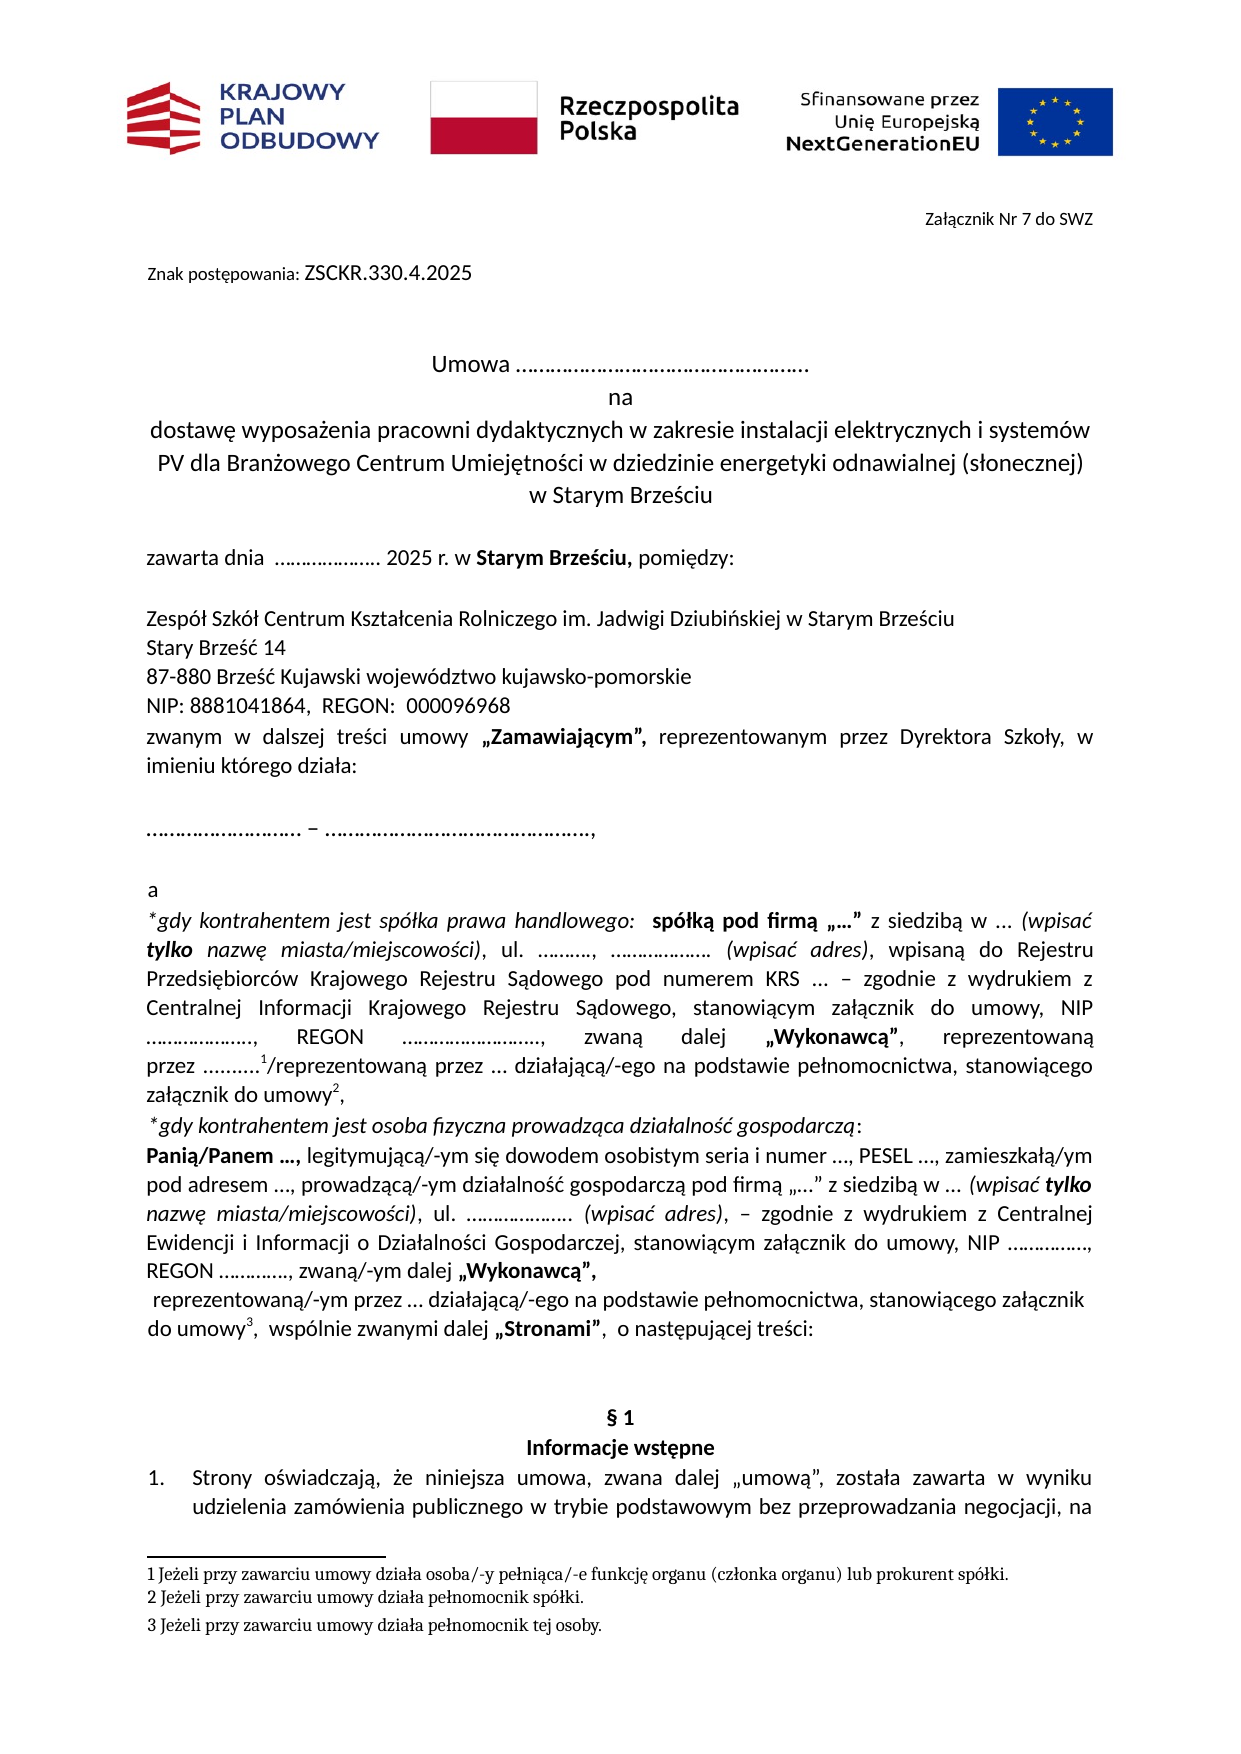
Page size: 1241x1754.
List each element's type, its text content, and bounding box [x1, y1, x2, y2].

text Panią/Panem …, legitymującą/-ym się dowodem osobistym seria i numer …, PESEL …, zamieszkałą/ym pod adresem …, prowadzącą/-ym działalność gospodarczą pod firmą „…” z siedzibą w … (wpisać tylko nazwę miasta/miejscowości), ul. ……………….. (wpisać adres), – zgodnie z wydrukiem z Centralnej Ewidencji i Informacji o Działalności Gospodarczej, stanowiącym załącznik do umowy, NIP ……………, REGON …………., zwaną/-ym dalej „Wykonawcą”, [146, 1141, 1094, 1285]
text Informacje wstępne [147, 1433, 1093, 1461]
picture [89, 63, 1160, 179]
text zwanym w dalszej treści umowy „Zamawiającym”, reprezentowanym przez Dyrektora Szkoły, w imieniu którego działa: [146, 722, 1094, 779]
text zawarta dnia ……………….. 2025 r. w Starym Brześciu, pomiędzy: [146, 543, 1094, 571]
text ……………………… – ………………………………………., [146, 812, 1098, 843]
text a [147, 875, 1098, 903]
text reprezentowaną/-ym przez … działającą/-ego na podstawie pełnomocnictwa, stanowiącego załącznik do umowy, wspólnie zwanymi dalej „Stronami”, o następującej treści: [147, 1286, 1093, 1342]
text Znak postępowania: ZSCKR.330.4.2025 [147, 258, 1098, 286]
text Stary Brześć 14 [146, 633, 1098, 661]
text § 1 [147, 1403, 1093, 1431]
text 87-880 Brześć Kujawski województwo kujawsko-pomorskie [146, 662, 1098, 690]
text Zespół Szkół Centrum Kształcenia Rolniczego im. Jadwigi Dziubińskiej w Starym Brześciu [146, 604, 1098, 632]
text *gdy kontrahentem jest spółka prawa handlowego: spółką pod firmą „…” z siedzibą w ... (wpisać tylko nazwę miasta/miejscowości), ul. ………., ………………. (wpisać adres), wpisaną do Rejestru Przedsiębiorców Krajowego Rejestru Sądowego pod numerem KRS ... – zgodnie z wydrukiem z Centralnej Informacji Krajowego Rejestru Sądowego, stanowiącym załącznik do umowy, NIP ……………….., REGON …………………….., zwaną dalej „Wykonawcą”, reprezentowaną przez ........../reprezentowaną przez … działającą/-ego na podstawie pełnomocnictwa, stanowiącego załącznik do umowy, [146, 907, 1094, 1108]
text *gdy kontrahentem jest osoba fizyczna prowadząca działalność gospodarczą: [147, 1111, 1098, 1139]
text Załącznik Nr 7 do SWZ [147, 207, 1093, 230]
text dostawę wyposażenia pracowni dydaktycznych w zakresie instalacji elektrycznych i systemów PV dla Branżowego Centrum Umiejętności w dziedzinie energetyki odnawialnej (słonecznej) w Starym Brześciu [147, 414, 1093, 510]
text na [147, 381, 1093, 411]
text NIP: 8881041864, REGON: 000096968 [146, 691, 1094, 719]
text Umowa …………………………………………… [147, 348, 1093, 378]
